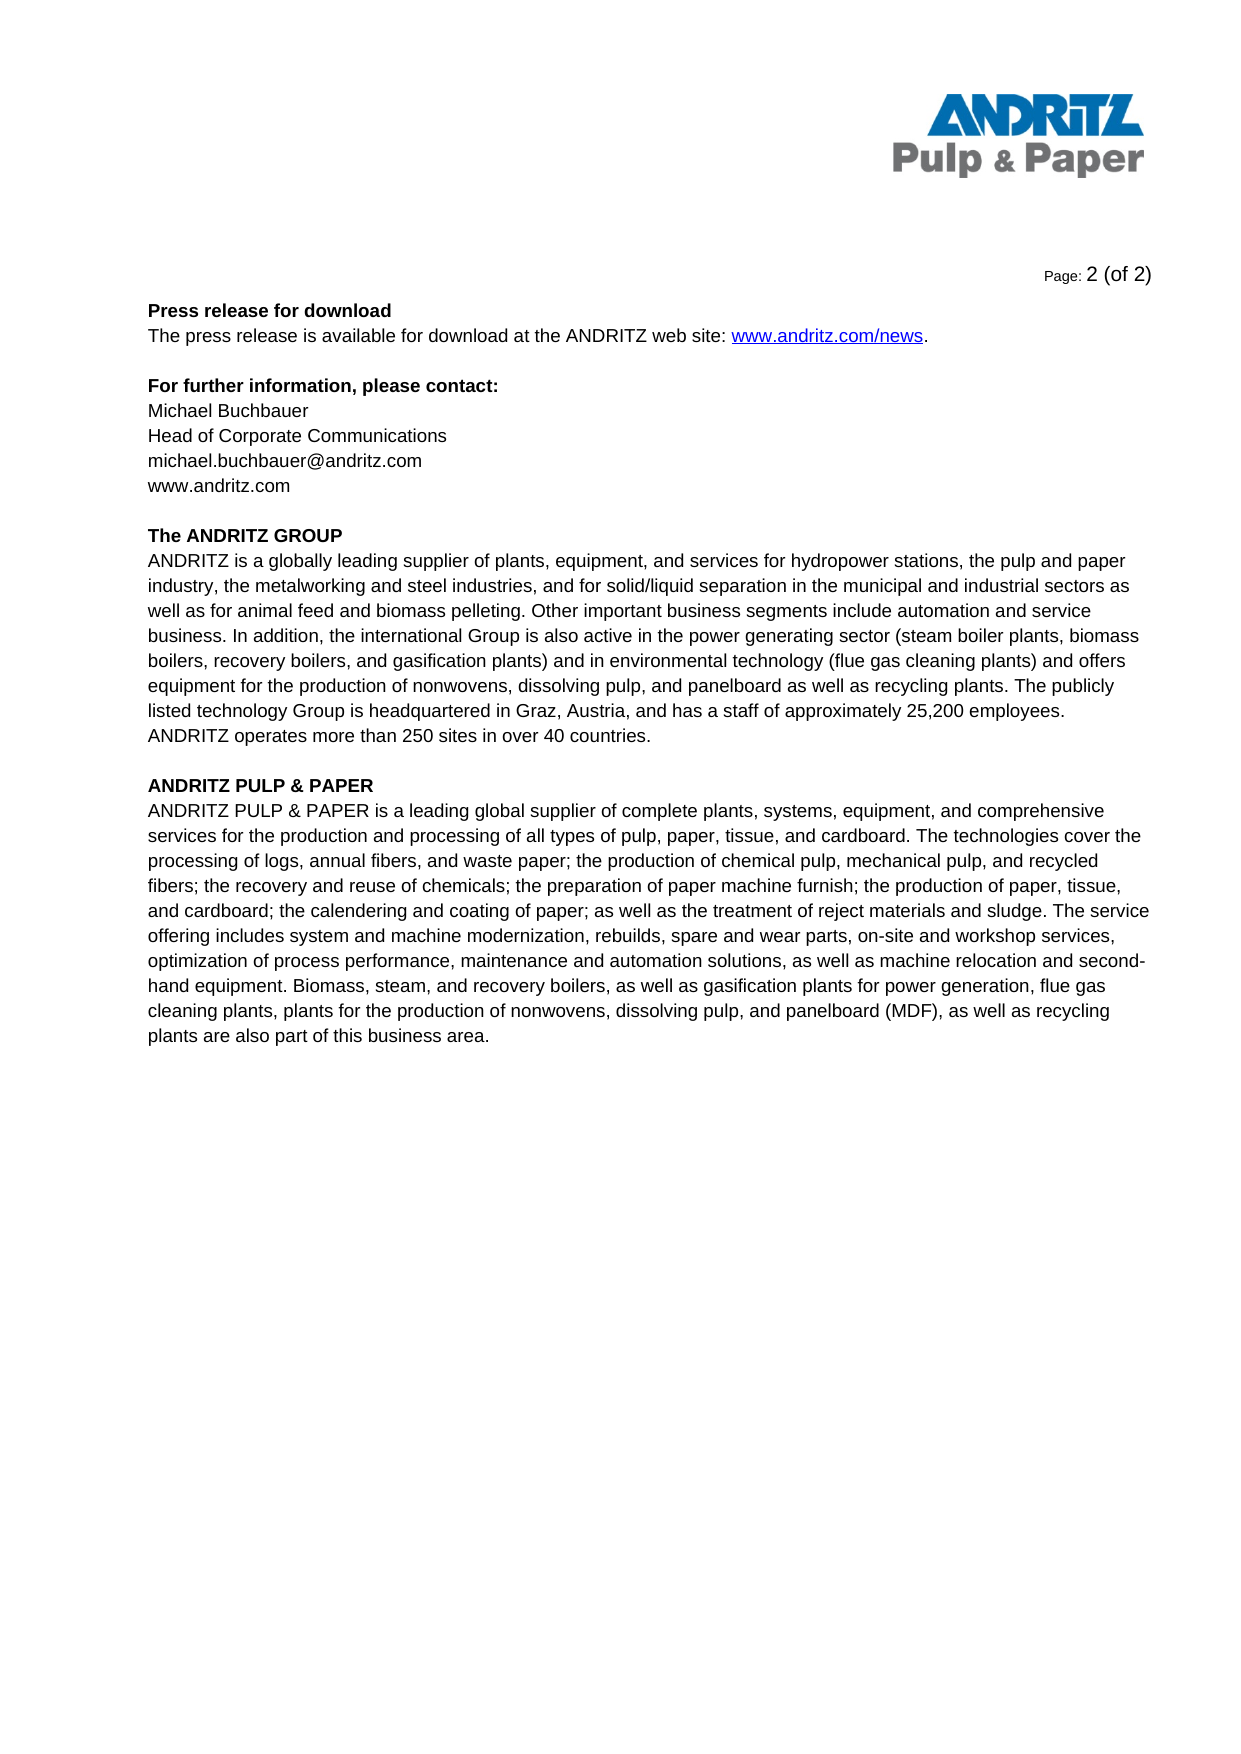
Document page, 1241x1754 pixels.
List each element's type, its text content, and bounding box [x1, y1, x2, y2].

text ANDRITZ PULP & PAPER is a leading global supplier of complete plants, systems, equipment, and comprehensive services for the production and processing of all types of pulp, paper, tissue, and cardboard. The technologies cover the processing of logs, annual fibers, and waste paper; the production of chemical pulp, mechanical pulp, and recycled fibers; the recovery and reuse of chemicals; the preparation of paper machine furnish; the production of paper, tissue, and cardboard; the calendering and coating of paper; as well as the treatment of reject materials and sludge. The service offering includes system and machine modernization, rebuilds, spare and wear parts, on-site and workshop services, optimization of process performance, maintenance and automation solutions, as well as machine relocation and second-hand equipment. Biomass, steam, and recovery boilers, as well as gasification plants for power generation, flue gas cleaning plants, plants for the production of nonwovens, dissolving pulp, and panelboard (MDF), as well as recycling plants are also part of this business area. [148, 797, 1152, 1047]
text The press release is available for download at the ANDRITZ web site: www.andritz.com/news. [148, 322, 1144, 347]
text Michael Buchbauer [148, 397, 1152, 422]
text The ANDRITZ GROUP [148, 522, 1152, 547]
text ANDRITZ is a globally leading supplier of plants, equipment, and services for hydropower stations, the pulp and paper industry, the metalworking and steel industries, and for solid/liquid separation in the municipal and industrial sectors as well as for animal feed and biomass pelleting. Other important business segments include automation and service business. In addition, the international Group is also active in the power generating sector (steam boiler plants, biomass boilers, recovery boilers, and gasification plants) and in environmental technology (flue gas cleaning plants) and offers equipment for the production of nonwovens, dissolving pulp, and panelboard as well as recycling plants. The publicly listed technology Group is headquartered in Graz, Austria, and has a staff of approximately 25,200 employees. ANDRITZ operates more than 250 sites in over 40 countries. [148, 547, 1152, 747]
text Press release for download [148, 297, 1144, 322]
text For further information, please contact: [148, 372, 1144, 397]
picture [893, 94, 1144, 178]
text www.andritz.com [148, 472, 1152, 497]
text michael.buchbauer@andritz.com [148, 447, 1152, 472]
text ANDRITZ PULP & PAPER [148, 772, 1152, 797]
text Head of Corporate Communications [148, 422, 1152, 447]
